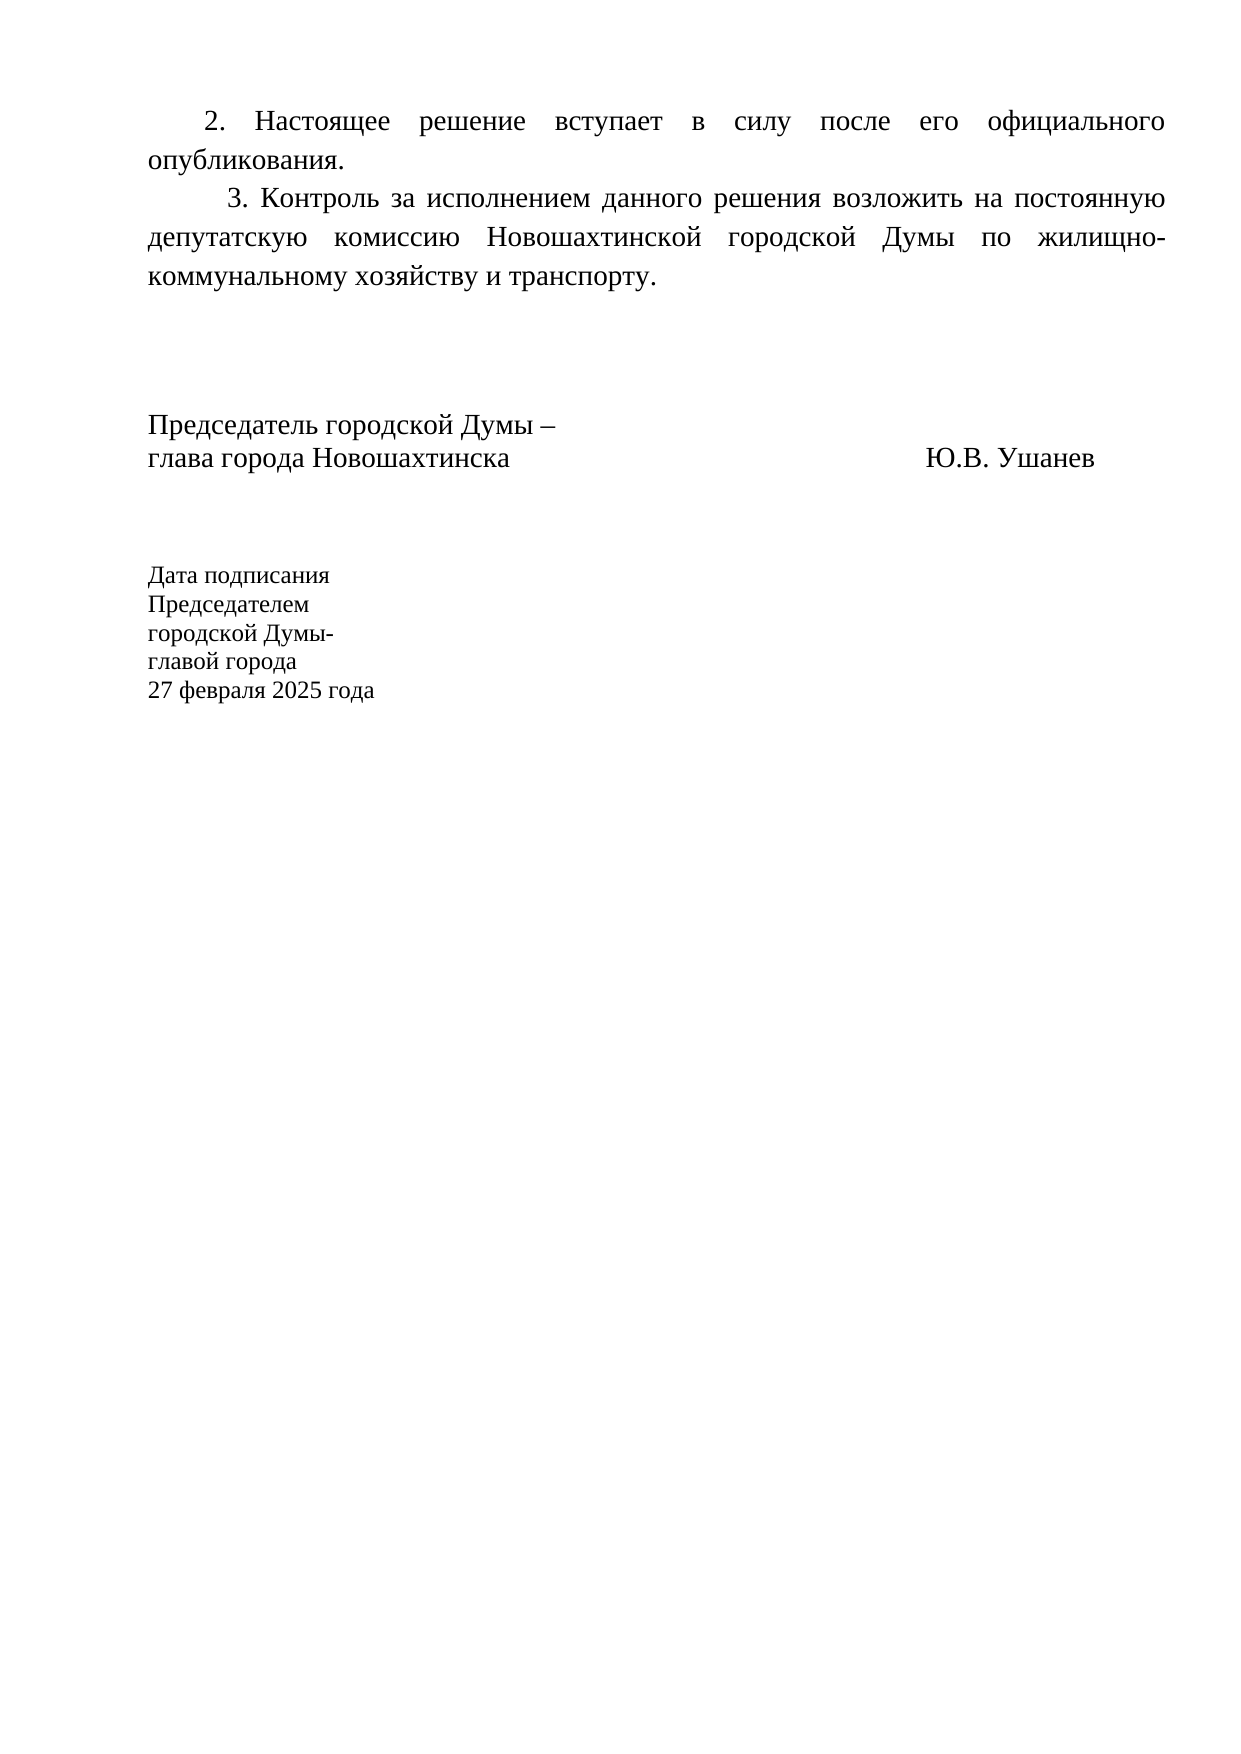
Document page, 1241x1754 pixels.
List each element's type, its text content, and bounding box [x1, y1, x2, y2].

text Дата подписания [148, 560, 1167, 589]
text 3. Контроль за исполнением данного решения возложить на постоянную депутатскую комиссию Новошахтинской городской Думы по жилищно-коммунальному хозяйству и транспорту. [148, 181, 1167, 291]
text Председатель городской Думы – [148, 407, 1167, 440]
text 27 февраля 2025 года [148, 675, 1167, 704]
text 2. Настоящее решение вступает в силу после его официального опубликования. [148, 103, 1167, 176]
text Председателем [148, 589, 1167, 618]
text главой города [148, 646, 1167, 675]
text городской Думы- [148, 618, 1167, 646]
text глава города Новошахтинска Ю.В. Ушанев [148, 440, 1167, 474]
